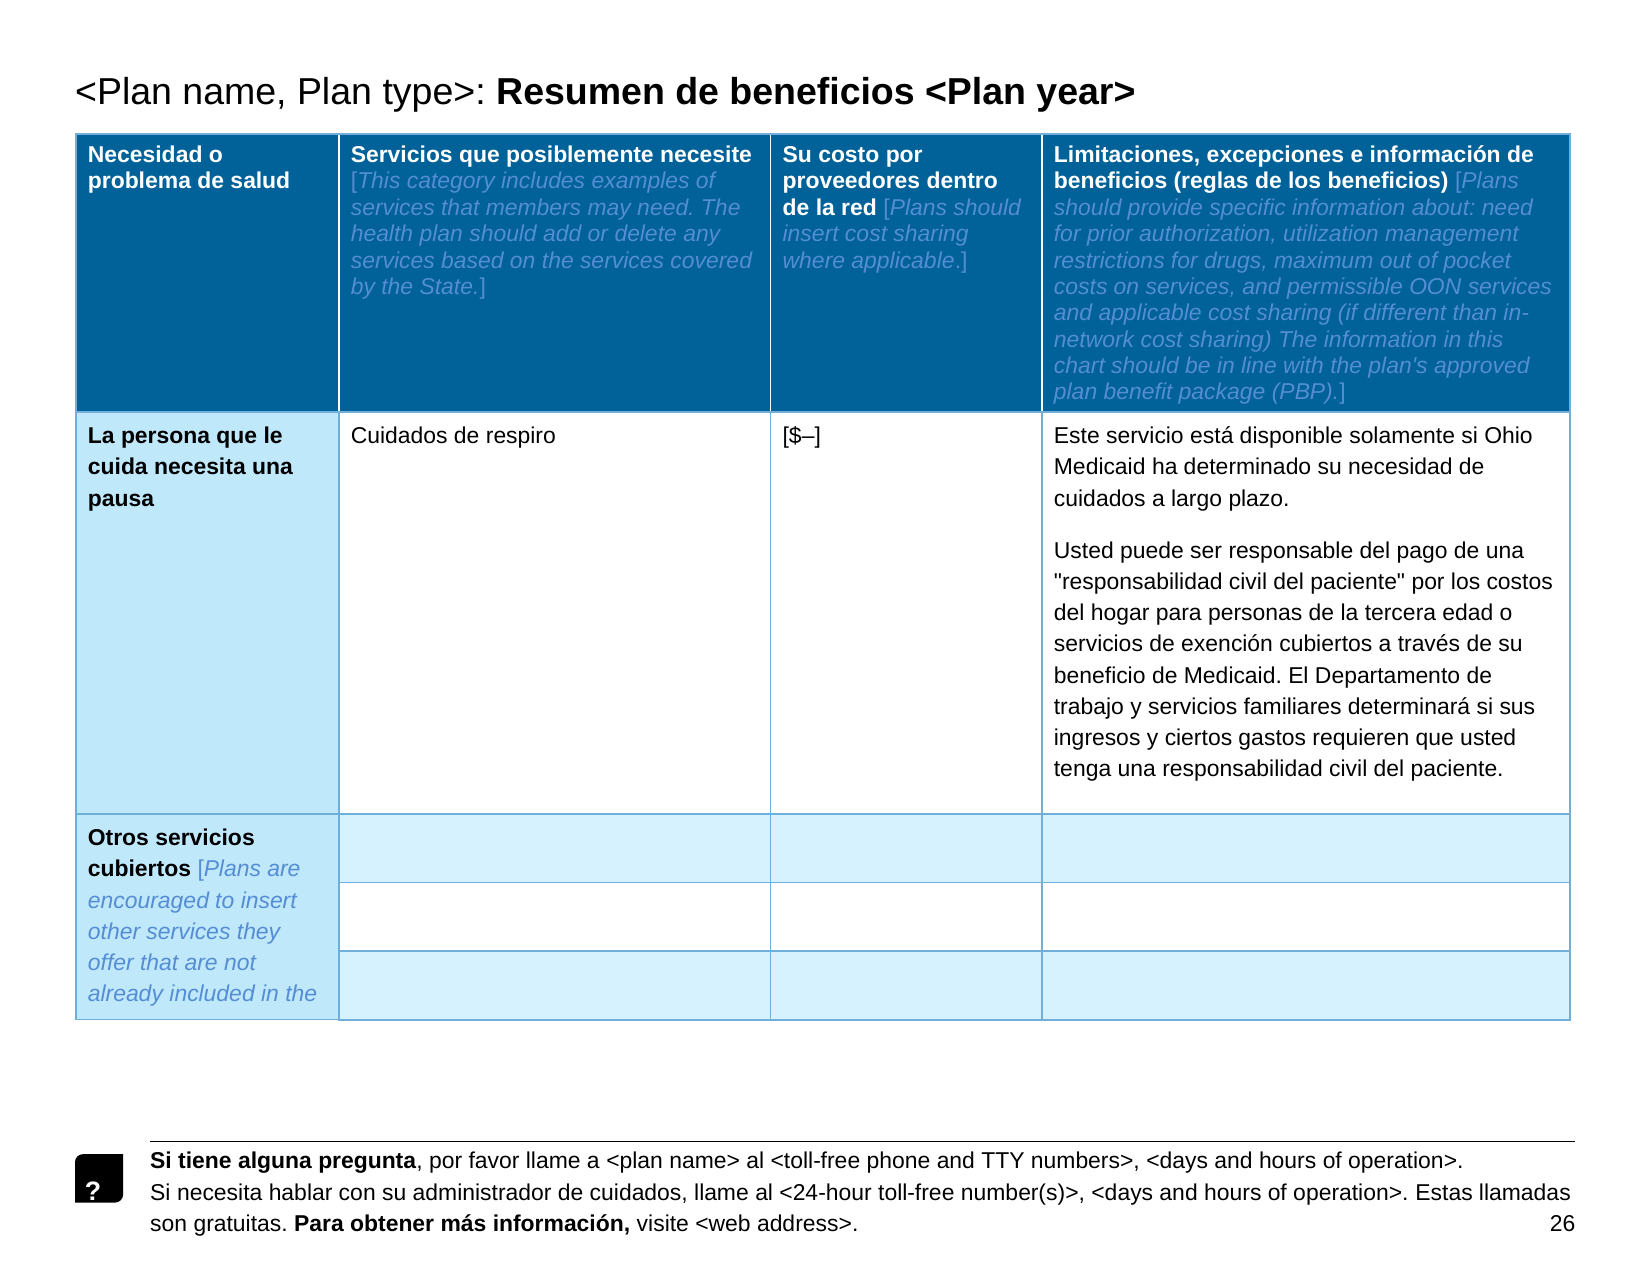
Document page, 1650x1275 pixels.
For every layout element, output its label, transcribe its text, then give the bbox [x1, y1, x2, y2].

table_cell La persona que le cuida necesita una pausa [77, 413, 338, 813]
table_cell [340, 883, 770, 950]
table_cell [1043, 952, 1569, 1019]
table_cell [340, 815, 770, 882]
table_cell [1043, 883, 1569, 950]
table_cell [771, 952, 1041, 1019]
table_cell [771, 883, 1041, 950]
table_cell Otros servicios cubiertos [Plans are encouraged to insert other services they offer that are not already included in the chart. This does not need to be a comprehensive list.] [77, 815, 338, 1019]
table_header Necesidad o problema de salud [77, 135, 338, 411]
table_cell Cuidados de respiro [340, 413, 770, 813]
table_cell [1043, 815, 1569, 882]
table_cell [771, 815, 1041, 882]
table_header Servicios que posiblemente necesite [This category includes examples of services that members may need. The health plan should add or delete any services based on the services covered by the State.] [340, 135, 770, 411]
table_cell [340, 952, 770, 1019]
table_cell Este servicio está disponible solamente si Ohio Medicaid ha determinado su necesidad de cuidados a largo plazo. Usted puede ser responsable del pago de una "responsabilidad civil del paciente" por los costos del hogar para personas de la tercera edad o servicios de exención cubiertos a través de su beneficio de Medicaid. El Departamento de trabajo y servicios familiares determinará si sus ingresos y ciertos gastos requieren que usted tenga una responsabilidad civil del paciente. [1043, 413, 1569, 813]
table_header Limitaciones, excepciones e información de beneficios (reglas de los beneficios) [Plans should provide specific information about: need for prior authorization, utilization management restrictions for drugs, maximum out of pocket costs on services, and permissible OON services and applicable cost sharing (if different than in-network cost sharing) The information in this chart should be in line with the plan's approved plan benefit package (PBP).] [1043, 135, 1569, 411]
table_header Su costo por proveedores dentro de la red [Plans should insert cost sharing where applicable.] [771, 135, 1041, 411]
table_cell [$–] [771, 413, 1041, 813]
